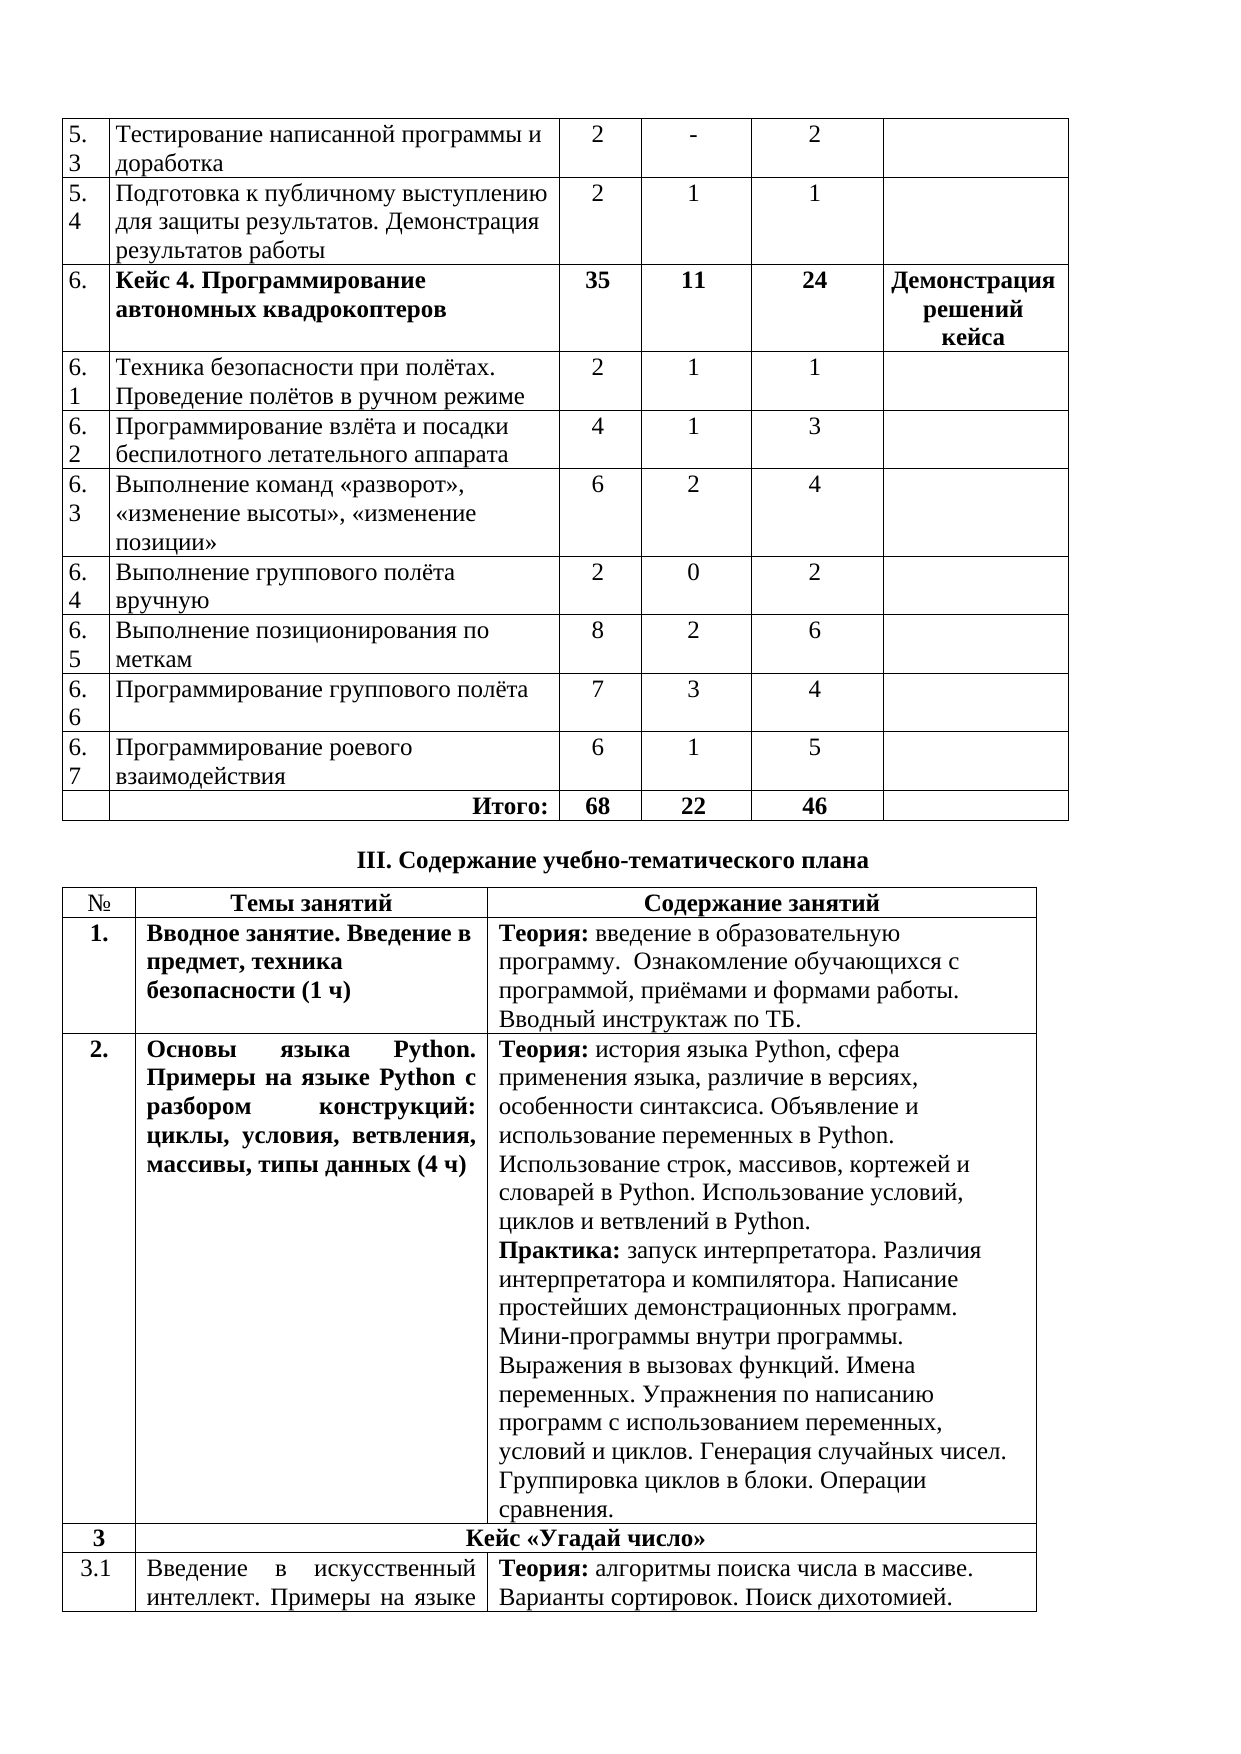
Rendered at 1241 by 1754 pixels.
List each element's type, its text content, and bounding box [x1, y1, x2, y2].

table_cell [884, 119, 1068, 177]
table_cell 68 [560, 791, 641, 819]
table_cell 6.1 [63, 352, 109, 410]
table_cell 0 [642, 557, 751, 614]
table_cell 5.4 [63, 178, 109, 264]
table_cell 5.3 [63, 119, 109, 177]
table_cell 1. [63, 918, 135, 1033]
table_cell 6.4 [63, 557, 109, 614]
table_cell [136, 1553, 487, 1611]
table_cell 2 [560, 352, 641, 410]
table_cell 3.1 [63, 1553, 135, 1611]
table_cell 24 [752, 265, 883, 351]
table_header Темы занятий [136, 888, 487, 917]
table_cell 3 [63, 1524, 135, 1552]
table_cell Программирование роевого взаимодействия [110, 732, 559, 790]
table_cell Программирование группового полёта [110, 674, 559, 731]
table_cell 6.3 [63, 469, 109, 556]
table_cell Вводное занятие. Введение в предмет, техника безопасности (1 ч) [136, 918, 487, 1033]
table_cell 1 [642, 178, 751, 264]
table_cell Техника безопасности при полётах. Проведение полётов в ручном режиме [110, 352, 559, 410]
table_cell 6.6 [63, 674, 109, 731]
table_cell [884, 557, 1068, 614]
table_cell [884, 469, 1068, 556]
table_cell 1 [642, 732, 751, 790]
table_cell 4 [560, 411, 641, 468]
table_cell Выполнение команд «разворот», «изменение высоты», «изменение позиции» [110, 469, 559, 556]
table_cell 4 [752, 674, 883, 731]
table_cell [488, 1553, 1036, 1611]
table_cell 4 [752, 469, 883, 556]
table_cell 3 [752, 411, 883, 468]
table_cell 46 [752, 791, 883, 819]
table_cell 6.2 [63, 411, 109, 468]
table_cell Тестирование написанной программы и доработка [110, 119, 559, 177]
table_cell 11 [642, 265, 751, 351]
table_cell Основы языка Python. Примеры на языке Python с разбором конструкций: циклы, условия, ветвления, массивы, типы данных (4 ч) [136, 1034, 487, 1522]
table_cell 6. [63, 265, 109, 351]
table_cell 6.5 [63, 615, 109, 673]
table_cell - [642, 119, 751, 177]
table_cell 7 [560, 674, 641, 731]
table_cell 35 [560, 265, 641, 351]
table_cell Кейс «Угадай число» [136, 1524, 1036, 1552]
table_cell Выполнение позиционирования по меткам [110, 615, 559, 673]
table_cell [884, 411, 1068, 468]
table_cell 1 [642, 411, 751, 468]
text III. Содержание учебно-тематического плана [74, 846, 1152, 874]
table_cell [884, 791, 1068, 819]
table_cell 6 [560, 469, 641, 556]
table_cell 3 [642, 674, 751, 731]
table_cell Демонстрация решений кейса [884, 265, 1068, 351]
table_cell [884, 178, 1068, 264]
table_cell 1 [752, 352, 883, 410]
table_cell [884, 732, 1068, 790]
table_cell Теория: история языка Python, сфера применения языка, различие в версиях, особенности синтаксиса. Объявление и использование переменных в Python. Использование строк, массивов, кортежей и словарей в Python. Использование условий, циклов и ветвлений в Python. Практика: запуск интерпретатора. Различия интерпретатора и компилятора. Написание простейших демонстрационных программ. Мини-программы внутри программы. Выражения в вызовах функций. Имена переменных. Упражнения по написанию программ с использованием переменных, условий и циклов. Генерация случайных чисел. Группировка циклов в блоки. Операции сравнения. [488, 1034, 1036, 1522]
table_cell 1 [642, 352, 751, 410]
table_cell 2 [560, 178, 641, 264]
table_cell Программирование взлёта и посадки беспилотного летательного аппарата [110, 411, 559, 468]
table_cell 2 [752, 557, 883, 614]
table_cell [884, 615, 1068, 673]
table_cell Подготовка к публичному выступлению для защиты результатов. Демонстрация результатов работы [110, 178, 559, 264]
table_cell 2 [560, 557, 641, 614]
table_cell 2 [560, 119, 641, 177]
table_cell 5 [752, 732, 883, 790]
table_cell 2 [642, 615, 751, 673]
table_cell [884, 674, 1068, 731]
table_cell Теория: введение в образовательную программу. Ознакомление обучающихся с программой, приёмами и формами работы. Вводный инструктаж по ТБ. [488, 918, 1036, 1033]
table_header Содержание занятий [488, 888, 1036, 917]
table_cell [884, 352, 1068, 410]
table_cell 2 [752, 119, 883, 177]
table_cell 6.7 [63, 732, 109, 790]
table_cell Кейс 4. Программирование автономных квадрокоптеров [110, 265, 559, 351]
table_cell [63, 791, 109, 819]
table_cell Итого: [110, 791, 559, 819]
table_cell 6 [560, 732, 641, 790]
table_cell 2. [63, 1034, 135, 1522]
table_header № [63, 888, 135, 917]
table_cell 6 [752, 615, 883, 673]
table_cell 8 [560, 615, 641, 673]
table_cell 2 [642, 469, 751, 556]
table_cell 1 [752, 178, 883, 264]
table_cell 22 [642, 791, 751, 819]
table_cell Выполнение группового полёта вручную [110, 557, 559, 614]
